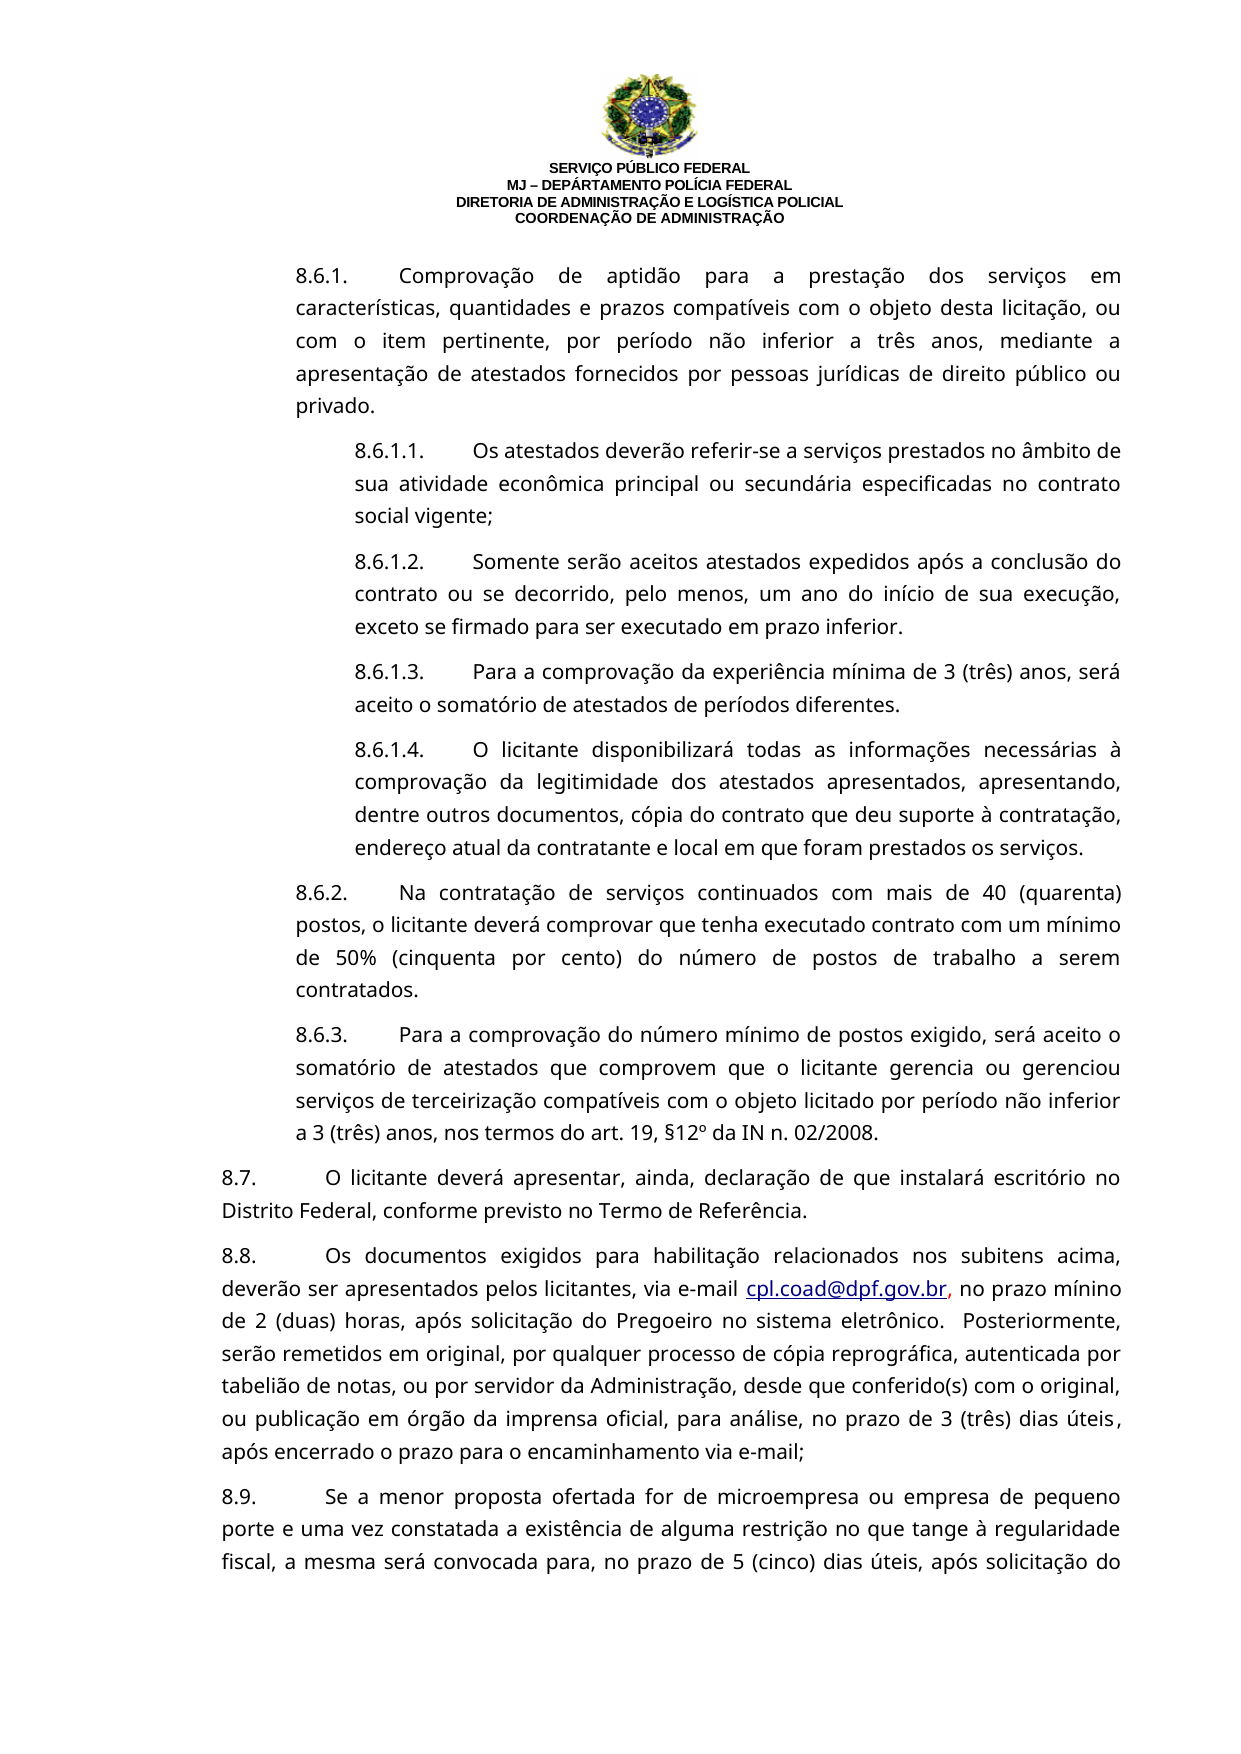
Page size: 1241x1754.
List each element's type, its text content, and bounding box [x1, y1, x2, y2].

list Os atestados deverão referir-se a serviços prestados no âmbito de sua atividade econômica principal ou secundária especificadas no contrato social vigente; [354, 436, 1122, 530]
list Comprovação de aptidão para a prestação dos serviços em características, quantidades e prazos compatíveis com o objeto desta licitação, ou com o item pertinente, por período não inferior a três anos, mediante a apresentação de atestados fornecidos por pessoas jurídicas de direito público ou privado. [295, 261, 1122, 420]
list Somente serão aceitos atestados expedidos após a conclusão do contrato ou se decorrido, pelo menos, um ano do início de sua execução, exceto se firmado para ser executado em prazo inferior. [354, 547, 1122, 640]
list Os documentos exigidos para habilitação relacionados nos subitens acima, deverão ser apresentados pelos licitantes, via e-mail cpl.coad@dpf.gov.br, no prazo mínino de 2 (duas) horas, após solicitação do Pregoeiro no sistema eletrônico. Posteriormente, serão remetidos em original, por qualquer processo de cópia reprográfica, autenticada por tabelião de notas, ou por servidor da Administração, desde que conferido(s) com o original, ou publicação em órgão da imprensa oficial, para análise, no prazo de 3 (três) dias úteis, após encerrado o prazo para o encaminhamento via e-mail; [221, 1241, 1122, 1465]
list O licitante deverá apresentar, ainda, declaração de que instalará escritório no Distrito Federal, conforme previsto no Termo de Referência. [221, 1163, 1122, 1224]
list Para a comprovação do número mínimo de postos exigido, será aceito o somatório de atestados que comprovem que o licitante gerencia ou gerenciou serviços de terceirização compatíveis com o objeto licitado por período não inferior a 3 (três) anos, nos termos do art. 19, §12º da IN n. 02/2008. [295, 1021, 1122, 1147]
list Para a comprovação da experiência mínima de 3 (três) anos, será aceito o somatório de atestados de períodos diferentes. [354, 657, 1122, 718]
list Na contratação de serviços continuados com mais de 40 (quarenta) postos, o licitante deverá comprovar que tenha executado contrato com um mínimo de 50% (cinquenta por cento) do número de postos de trabalho a serem contratados. [295, 878, 1122, 1004]
list O licitante disponibilizará todas as informações necessárias à comprovação da legitimidade dos atestados apresentados, apresentando, dentre outros documentos, cópia do contrato que deu suporte à contratação, endereço atual da contratante e local em que foram prestados os serviços. [354, 735, 1122, 861]
